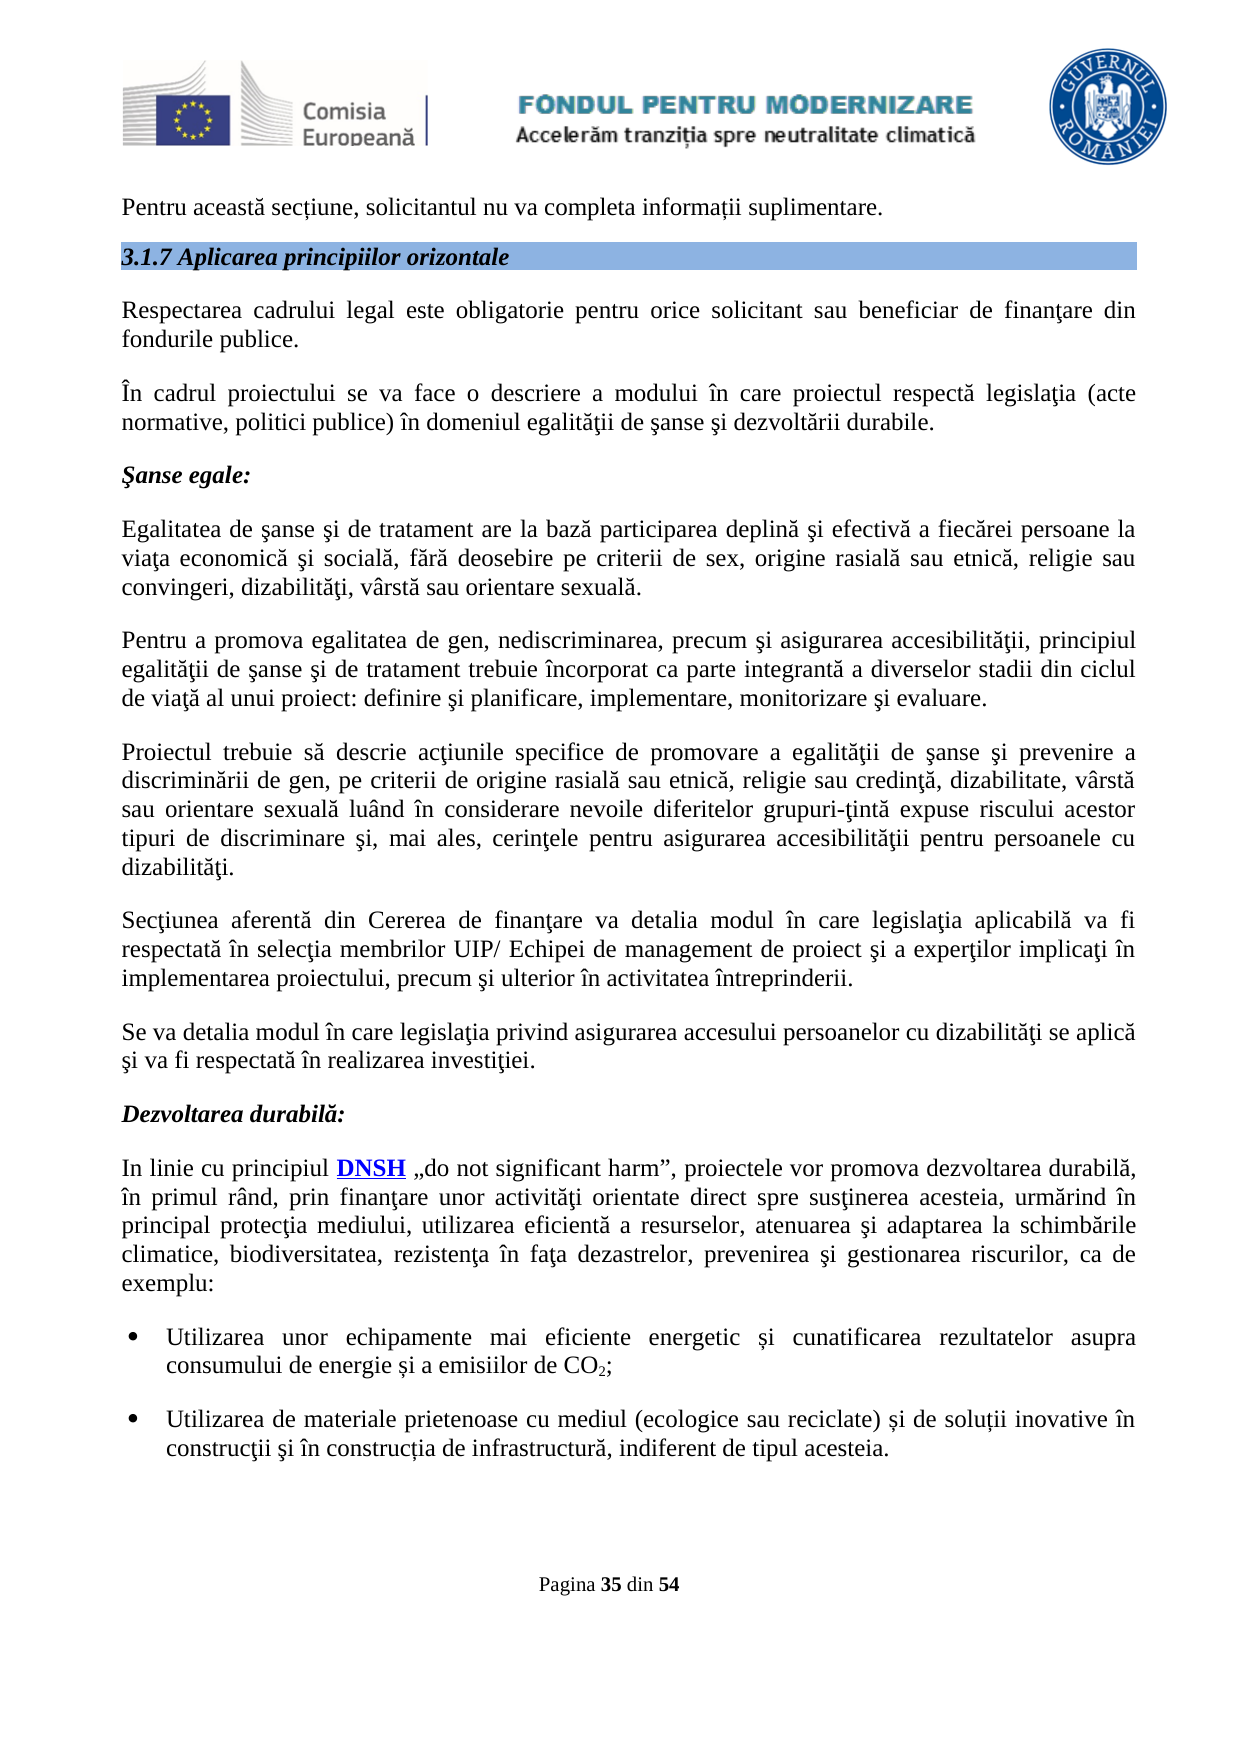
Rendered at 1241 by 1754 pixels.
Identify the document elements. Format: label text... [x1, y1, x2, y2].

text Secţiunea aferentă din Cererea de finanţare va detalia modul în care legislaţia aplicabilă va fi respectată în selecţia membrilor UIP/ Echipei de management de proiect şi a experţilor implicaţi în implementarea proiectului, precum şi ulterior în activitatea întreprinderii. [121, 905, 1137, 992]
text În cadrul proiectului se va face o descriere a modului în care proiectul respectă legislaţia (acte normative, politici publice) în domeniul egalităţii de şanse şi dezvoltării durabile. [121, 378, 1137, 435]
picture [1048, 48, 1168, 166]
text Dezvoltarea durabilă: [121, 1099, 1137, 1128]
text Respectarea cadrului legal este obligatorie pentru orice solicitant sau beneficiar de finanţare din fondurile publice. [121, 295, 1137, 353]
text Egalitatea de şanse şi de tratament are la bază participarea deplină şi efectivă a fiecărei persoane la viaţa economică şi socială, fără deosebire pe criterii de sex, origine rasială sau etnică, religie sau convingeri, dizabilităţi, vârstă sau orientare sexuală. [121, 514, 1137, 600]
text Se va detalia modul în care legislaţia privind asigurarea accesului persoanelor cu dizabilităţi se aplică şi va fi respectată în realizarea investiţiei. [121, 1017, 1137, 1074]
text Pentru a promova egalitatea de gen, nediscriminarea, precum şi asigurarea accesibilităţii, principiul egalităţii de şanse şi de tratament trebuie încorporat ca parte integrantă a diverselor stadii din ciclul de viaţă al unui proiect: definire şi planificare, implementare, monitorizare şi evaluare. [121, 625, 1137, 712]
picture [121, 60, 428, 145]
text Proiectul trebuie să descrie acţiunile specifice de promovare a egalităţii de şanse şi prevenire a discriminării de gen, pe criterii de origine rasială sau etnică, religie sau credinţă, dizabilitate, vârstă sau orientare sexuală luând în considerare nevoile diferitelor grupuri-ţintă expuse riscului acestor tipuri de discriminare şi, mai ales, cerinţele pentru asigurarea accesibilităţii pentru persoanele cu dizabilităţi. [121, 737, 1137, 880]
text In linie cu principiul DNSH „do not significant harm”, proiectele vor promova dezvoltarea durabilă, în primul rând, prin finanţare unor activităţi orientate direct spre susţinerea acesteia, urmărind în principal protecţia mediului, utilizarea eficientă a resurselor, atenuarea şi adaptarea la schimbările climatice, biodiversitatea, rezistenţa în faţa dezastrelor, prevenirea şi gestionarea riscurilor, ca de exemplu: [121, 1153, 1137, 1297]
list Utilizarea de materiale prietenoase cu mediul (ecologice sau reciclate) și de soluții inovative în construcţii şi în construcția de infrastructură, indiferent de tipul acesteia. [129, 1404, 1137, 1462]
picture [493, 79, 999, 163]
text Şanse egale: [121, 460, 1137, 489]
text Pentru această secțiune, solicitantul nu va completa informații suplimentare. [121, 192, 1137, 221]
text 3.1.7 Aplicarea principiilor orizontale [121, 242, 1137, 270]
list Utilizarea unor echipamente mai eficiente energetic și cunatificarea rezultatelor asupra consumului de energie și a emisiilor de CO2; [129, 1322, 1137, 1379]
